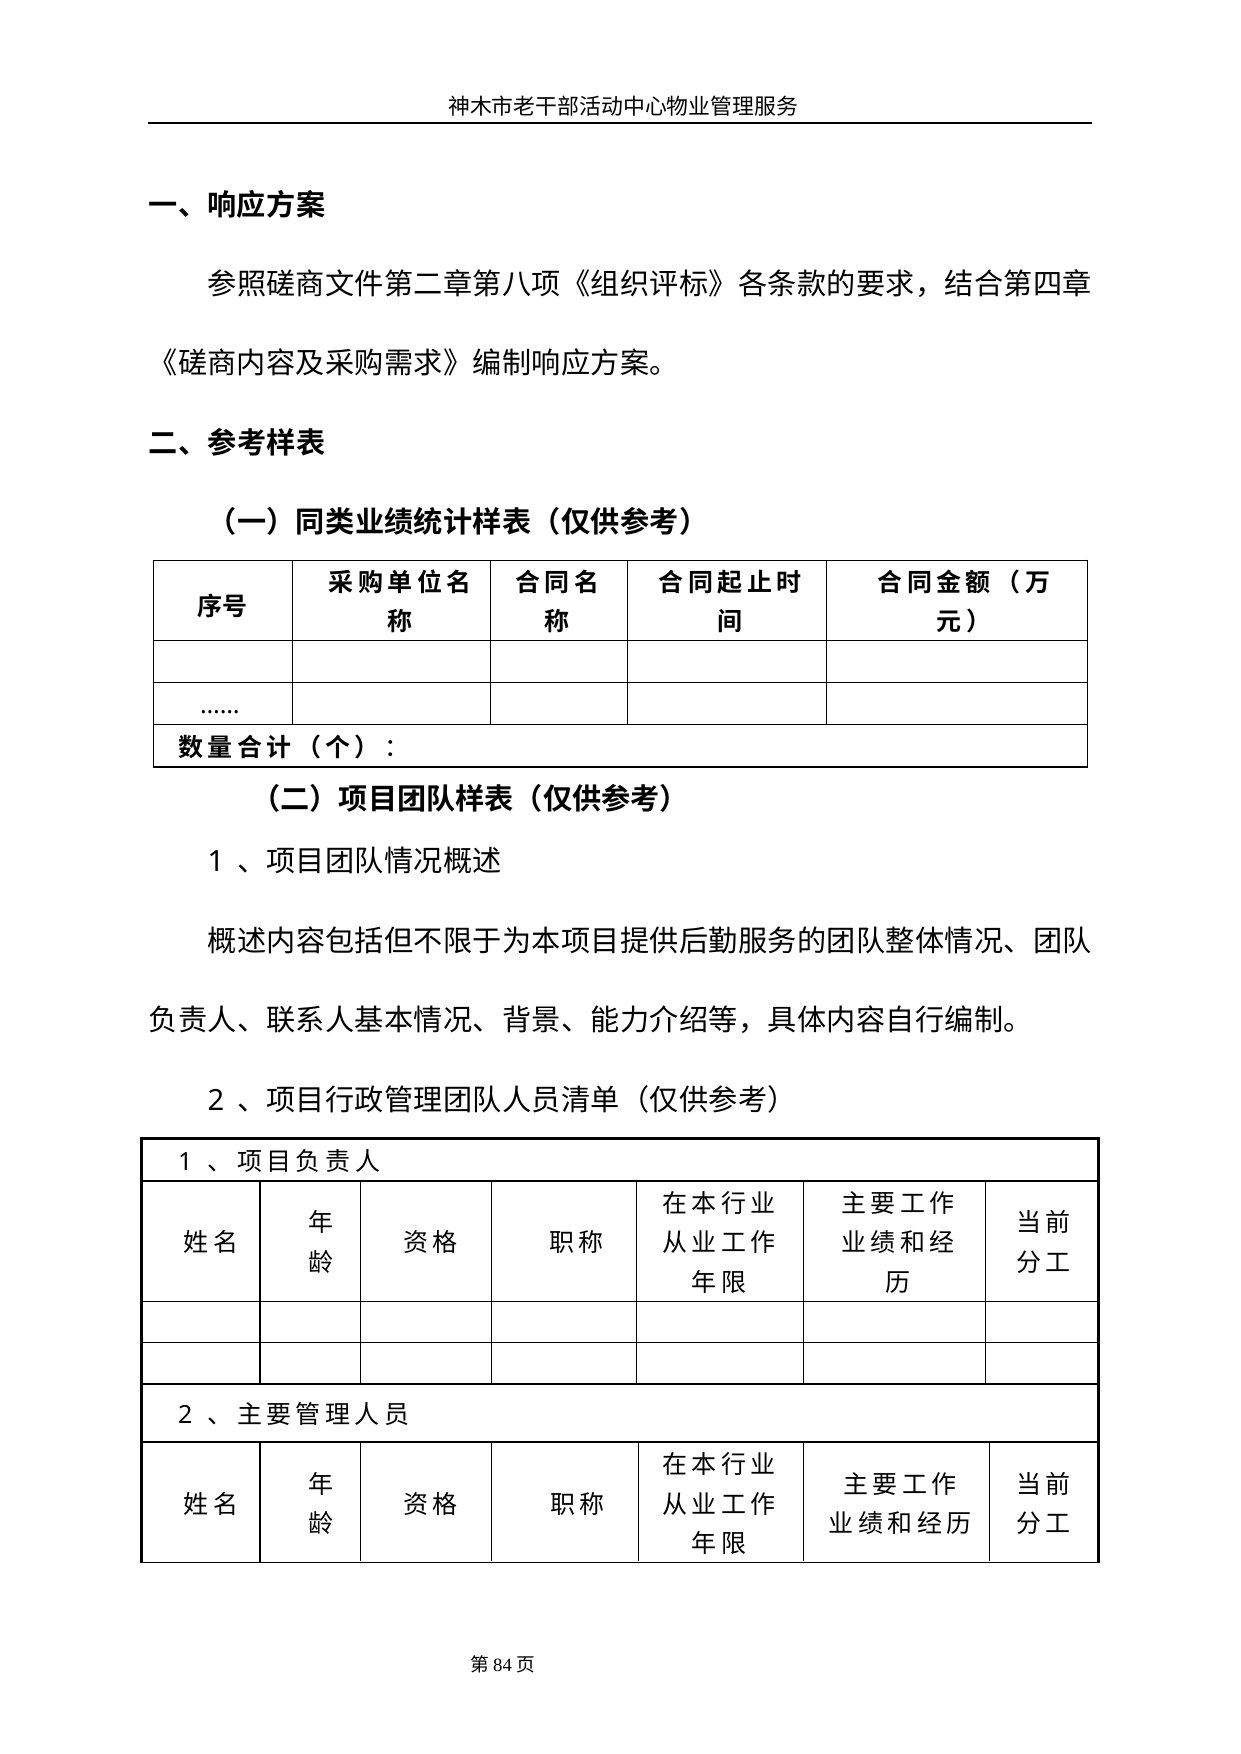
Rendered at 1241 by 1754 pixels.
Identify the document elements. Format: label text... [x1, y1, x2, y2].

text 概述内容包括但不限于为本项目提供后勤服务的团队整体情况、团队负责人、联系人基本情况、背景、能力介绍等，具体内容自行编制。 [148, 899, 1092, 1058]
table_cell 当前 分工 [989, 1443, 1097, 1562]
table_cell [637, 1343, 803, 1383]
table_header 序号 [154, 561, 292, 640]
table_cell [637, 1302, 803, 1342]
table_cell 姓名 [143, 1443, 259, 1562]
text 2、项目行政管理团队人员清单（仅供参考） [148, 1058, 1092, 1137]
table_cell 年龄 [261, 1182, 360, 1301]
table_header 1、项目负责人 [143, 1140, 1097, 1180]
table_cell 在本行业从业工作年限 [638, 1443, 803, 1562]
table_cell …… [154, 683, 292, 724]
table_cell [628, 641, 826, 682]
text （一）同类业绩统计样表（仅供参考） [148, 480, 1092, 559]
text 二、参考样表 [148, 401, 1092, 480]
table_cell [986, 1343, 1097, 1383]
table_cell 职称 [492, 1182, 636, 1301]
table_cell [491, 641, 627, 682]
text 1、项目团队情况概述 [148, 819, 1092, 899]
table_cell 主要工作 业绩和经历 [804, 1182, 985, 1301]
table_cell [261, 1343, 360, 1383]
table_cell [143, 1343, 259, 1383]
table_cell [261, 1302, 360, 1342]
table_cell [492, 1343, 636, 1383]
table_cell 年龄 [261, 1443, 361, 1562]
table_cell 资格 [361, 1182, 491, 1301]
table_cell 数量合计（个）： [154, 725, 1087, 766]
table_header 合同起止时间 [628, 561, 826, 640]
text （二）项目团队样表（仅供参考） [207, 767, 1092, 819]
table_header 采购单位名称 [293, 561, 490, 640]
table_cell [986, 1302, 1097, 1342]
table_cell [804, 1302, 985, 1342]
table_cell [827, 641, 1087, 682]
table_header 合同金额（万元） [827, 561, 1087, 640]
table_cell 当前 分工 [986, 1182, 1097, 1301]
table_cell 职称 [492, 1443, 638, 1562]
table_cell [492, 1302, 636, 1342]
table_cell 主要工作 业绩和经历 [804, 1443, 989, 1562]
table_cell [361, 1302, 491, 1342]
text 一、响应方案 [148, 163, 1092, 242]
table_cell [804, 1343, 985, 1383]
table_cell 2、主要管理人员 [143, 1385, 1097, 1441]
table_cell [293, 641, 490, 682]
table_cell [143, 1302, 259, 1342]
table_cell [628, 683, 826, 724]
table_cell 姓名 [143, 1182, 259, 1301]
table_cell 在本行业从业工作年限 [637, 1182, 803, 1301]
table_cell [154, 641, 292, 682]
table_cell [293, 683, 490, 724]
table_cell [827, 683, 1087, 724]
text 参照磋商文件第二章第八项《组织评标》各条款的要求，结合第四章《磋商内容及采购需求》编制响应方案。 [148, 242, 1092, 401]
table_cell 资格 [361, 1443, 492, 1562]
table_cell [361, 1343, 491, 1383]
table_header 合同名称 [491, 561, 627, 640]
table_cell [491, 683, 627, 724]
